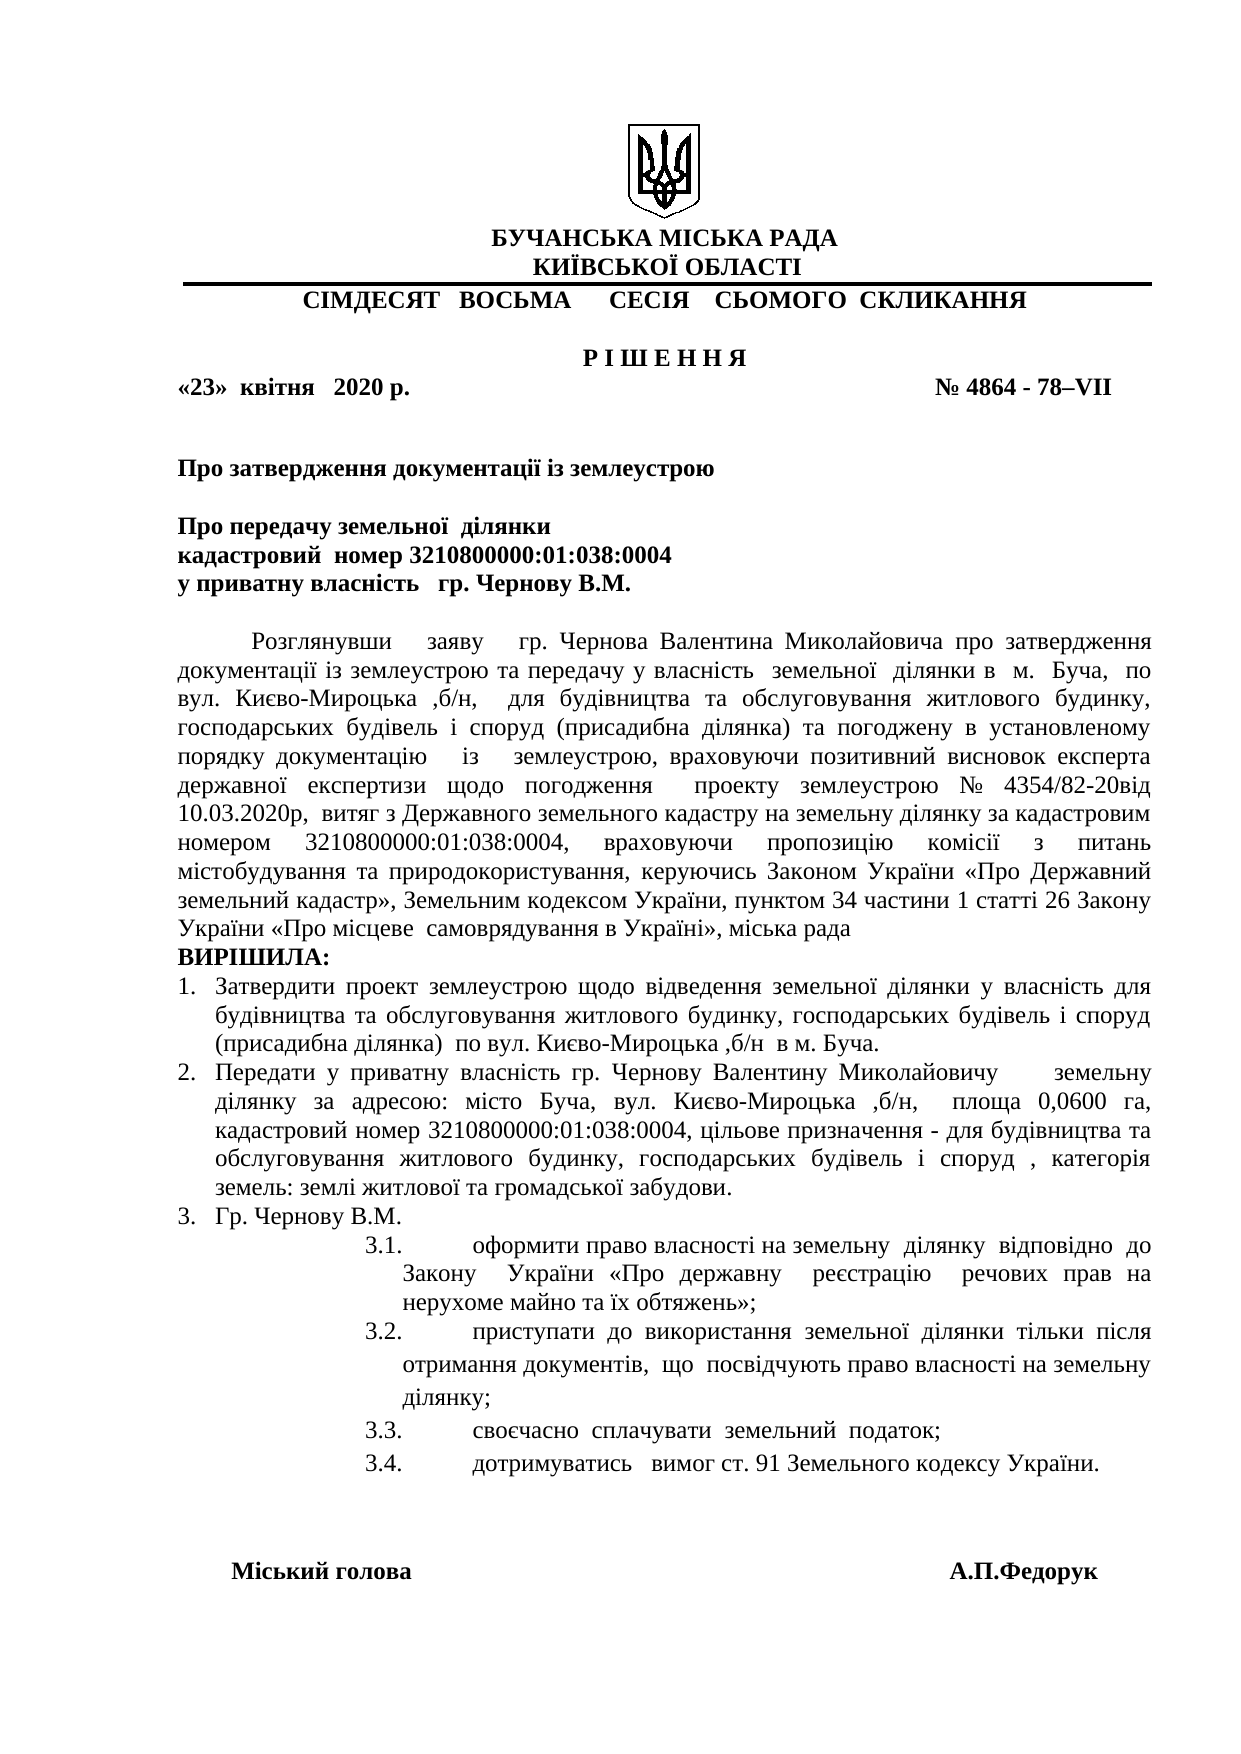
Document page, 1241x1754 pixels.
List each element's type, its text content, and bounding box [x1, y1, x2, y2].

text Розглянувши заяву гр. Чернова Валентина Миколайовича про затвердження документації із землеустрою та передачу у власність земельної ділянки в м. Буча, по вул. Києво-Мироцька ,б/н, для будівництва та обслуговування житлового будинку, господарських будівель і споруд (присадибна ділянка) та погоджену в установленому порядку документацію із землеустрою, враховуючи позитивний висновок експерта державної експертизи щодо погодження проекту землеустрою № 4354/82-20від 10.03.2020р, витяг з Державного земельного кадастру на земельну ділянку за кадастровим номером 3210800000:01:038:0004, враховуючи пропозицію комісії з питань містобудування та природокористування, керуючись Законом України «Про Державний земельний кадастр», Земельним кодексом України, пунктом 34 частини 1 статті 26 Закону України «Про місцеве самоврядування в Україні», міська рада [177, 626, 1152, 942]
text БУЧАНСЬКА МІСЬКА РАДА [177, 223, 1152, 252]
list оформити право власності на земельну ділянку відповідно до Закону України «Про державну реєстрацію речових прав на нерухоме майно та їх обтяжень»; [365, 1230, 1152, 1316]
list Затвердити проект землеустрою щодо відведення земельної ділянки у власність для будівництва та обслуговування житлового будинку, господарських будівель і споруд (присадибна ділянка) по вул. Києво-Мироцька ,б/н в м. Буча. [177, 971, 1152, 1057]
text СІМДЕСЯТ ВОСЬМА СЕСІЯ СЬОМОГО СКЛИКАННЯ [177, 286, 1152, 314]
text «23» квітня 2020 р. № 4864 - 78–VІІ [177, 372, 1152, 401]
text Про передачу земельної ділянки [177, 511, 1152, 540]
text у приватну власність гр. Чернову В.М. [177, 568, 1152, 597]
text кадастровий номер 3210800000:01:038:0004 [177, 540, 1152, 568]
list дотримуватись вимог ст. 91 Земельного кодексу України. [365, 1448, 1152, 1477]
text Міський голова А.П.Федорук [177, 1556, 1152, 1584]
text Р І Ш Е Н Н Я [177, 343, 1152, 372]
list Гр. Чернову В.М. [177, 1201, 1152, 1230]
text Про затвердження документації із землеустрою [177, 453, 1152, 482]
text ВИРІШИЛА: [177, 942, 1152, 971]
list приступати до використання земельної ділянки тільки після отримання документів, що посвідчують право власності на земельну ділянку; [365, 1316, 1152, 1411]
list своєчасно сплачувати земельний податок; [365, 1415, 1152, 1444]
list Передати у приватну власність гр. Чернову Валентину Миколайовичу земельну ділянку за адресою: місто Буча, вул. Києво-Мироцька ,б/н, площа 0,0600 га, кадастровий номер 3210800000:01:038:0004, цільове призначення - для будівництва та обслуговування житлового будинку, господарських будівель і споруд , категорія земель: землі житлової та громадської забудови. [177, 1057, 1152, 1201]
text КИЇВСЬКОЇ ОБЛАСТІ [183, 252, 1152, 282]
